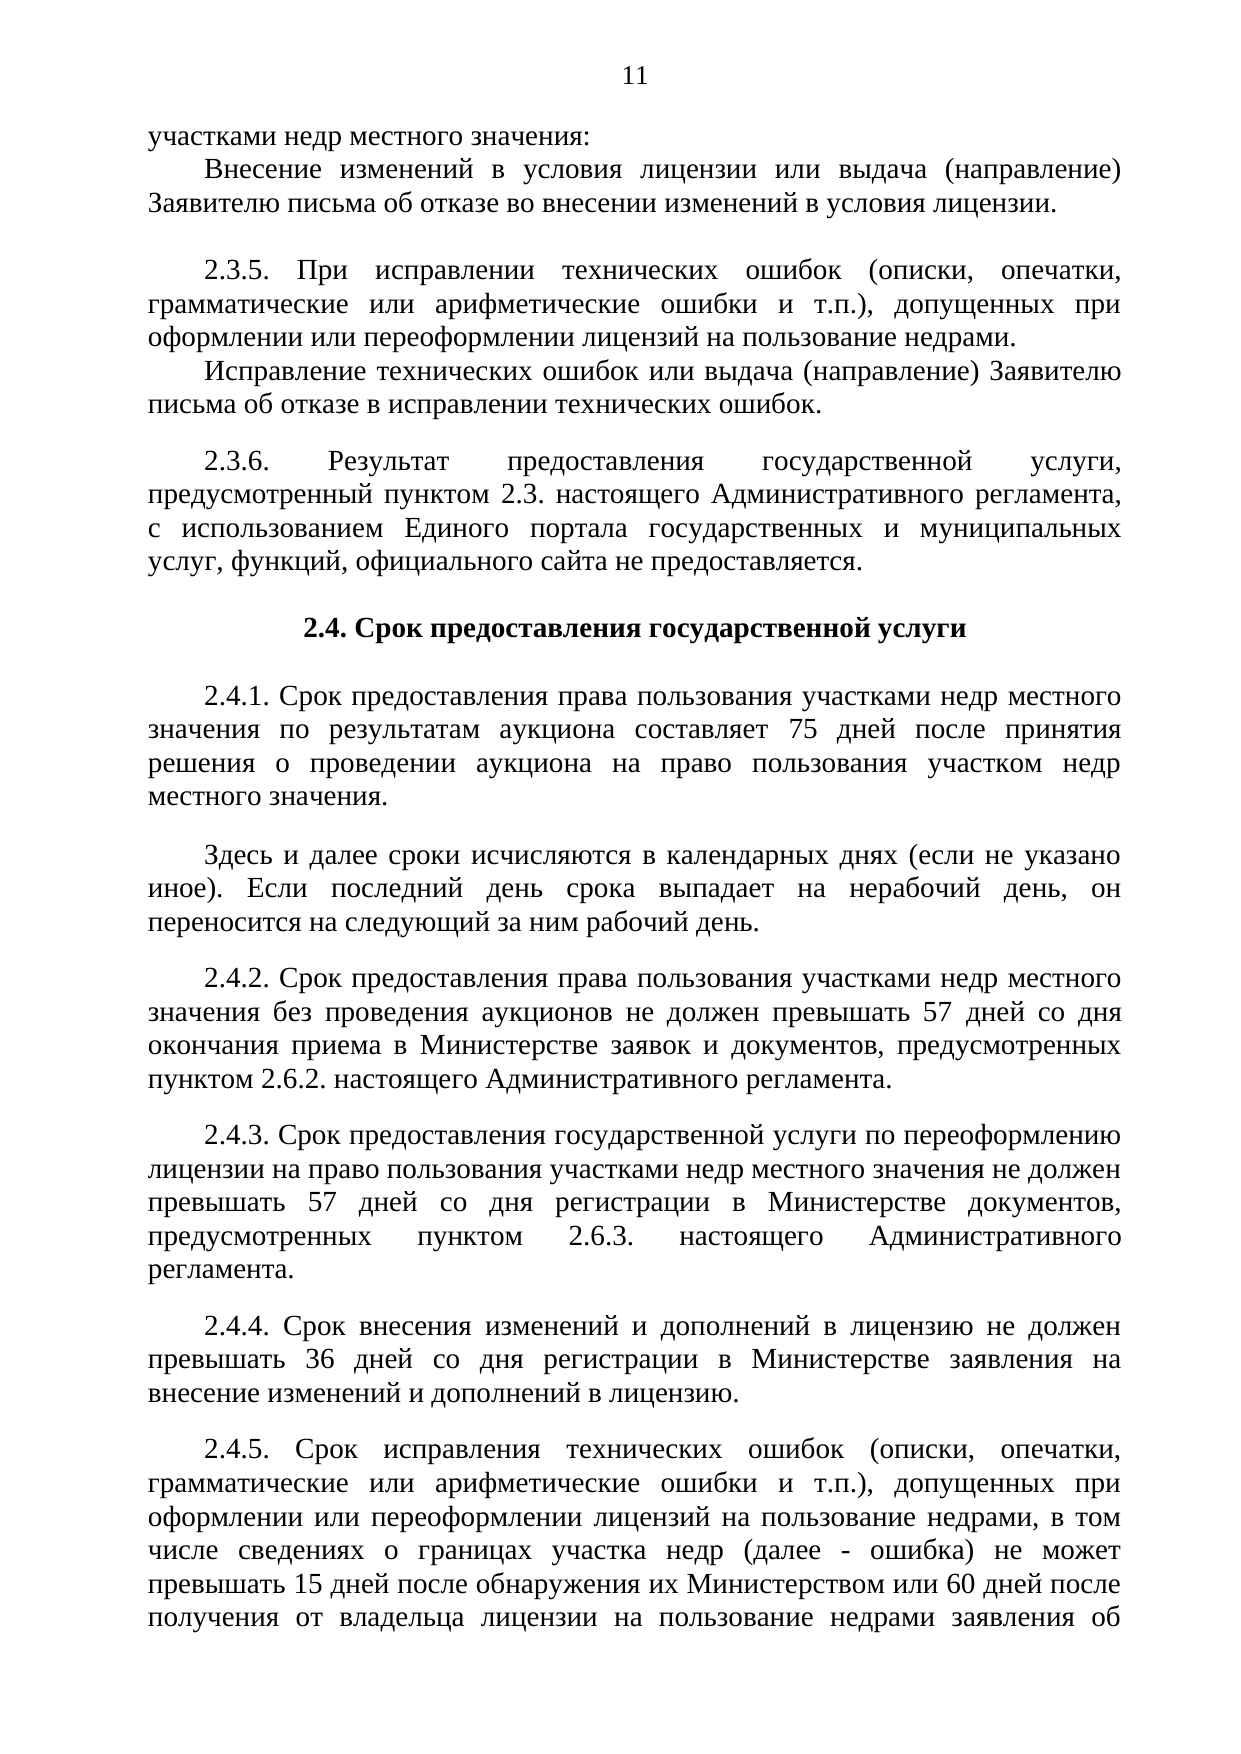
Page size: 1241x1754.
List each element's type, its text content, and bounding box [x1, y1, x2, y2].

text 2.4.1. Срок предоставления права пользования участками недр местного значения по результатам аукциона составляет 75 дней после принятия решения о проведении аукциона на право пользования участком недр местного значения. [148, 678, 1122, 812]
text Внесение изменений в условия лицензии или выдача (направление) Заявителю письма об отказе во внесении изменений в условия лицензии. [148, 152, 1122, 219]
text 2.4.4. Срок внесения изменений и дополнений в лицензию не должен превышать 36 дней со дня регистрации в Министерстве заявления на внесение изменений и дополнений в лицензию. [148, 1308, 1122, 1409]
text 2.3.6. Результат предоставления государственной услуги, предусмотренный пунктом 2.3. настоящего Административного регламента, с использованием Единого портала государственных и муниципальных услуг, функций, официального сайта не предоставляется. [148, 443, 1122, 577]
text 2.4. Срок предоставления государственной услуги [148, 611, 1122, 644]
text 2.4.2. Срок предоставления права пользования участками недр местного значения без проведения аукционов не должен превышать 57 дней со дня окончания приема в Министерстве заявок и документов, предусмотренных пунктом 2.6.2. настоящего Административного регламента. [148, 960, 1122, 1094]
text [148, 118, 1122, 152]
text 2.3.5. При исправлении технических ошибок (описки, опечатки, грамматические или арифметические ошибки и т.п.), допущенных при оформлении или переоформлении лицензий на пользование недрами. [148, 252, 1122, 353]
text 2.4.3. Срок предоставления государственной услуги по переоформлению лицензии на право пользования участками недр местного значения не должен превышать 57 дней со дня регистрации в Министерстве документов, предусмотренных пунктом 2.6.3. настоящего Административного регламента. [148, 1117, 1122, 1285]
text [148, 1432, 1122, 1633]
text Здесь и далее сроки исчисляются в календарных днях (если не указано иное). Если последний день срока выпадает на нерабочий день, он переносится на следующий за ним рабочий день. [148, 837, 1122, 937]
text Исправление технических ошибок или выдача (направление) Заявителю письма об отказе в исправлении технических ошибок. [148, 353, 1122, 420]
